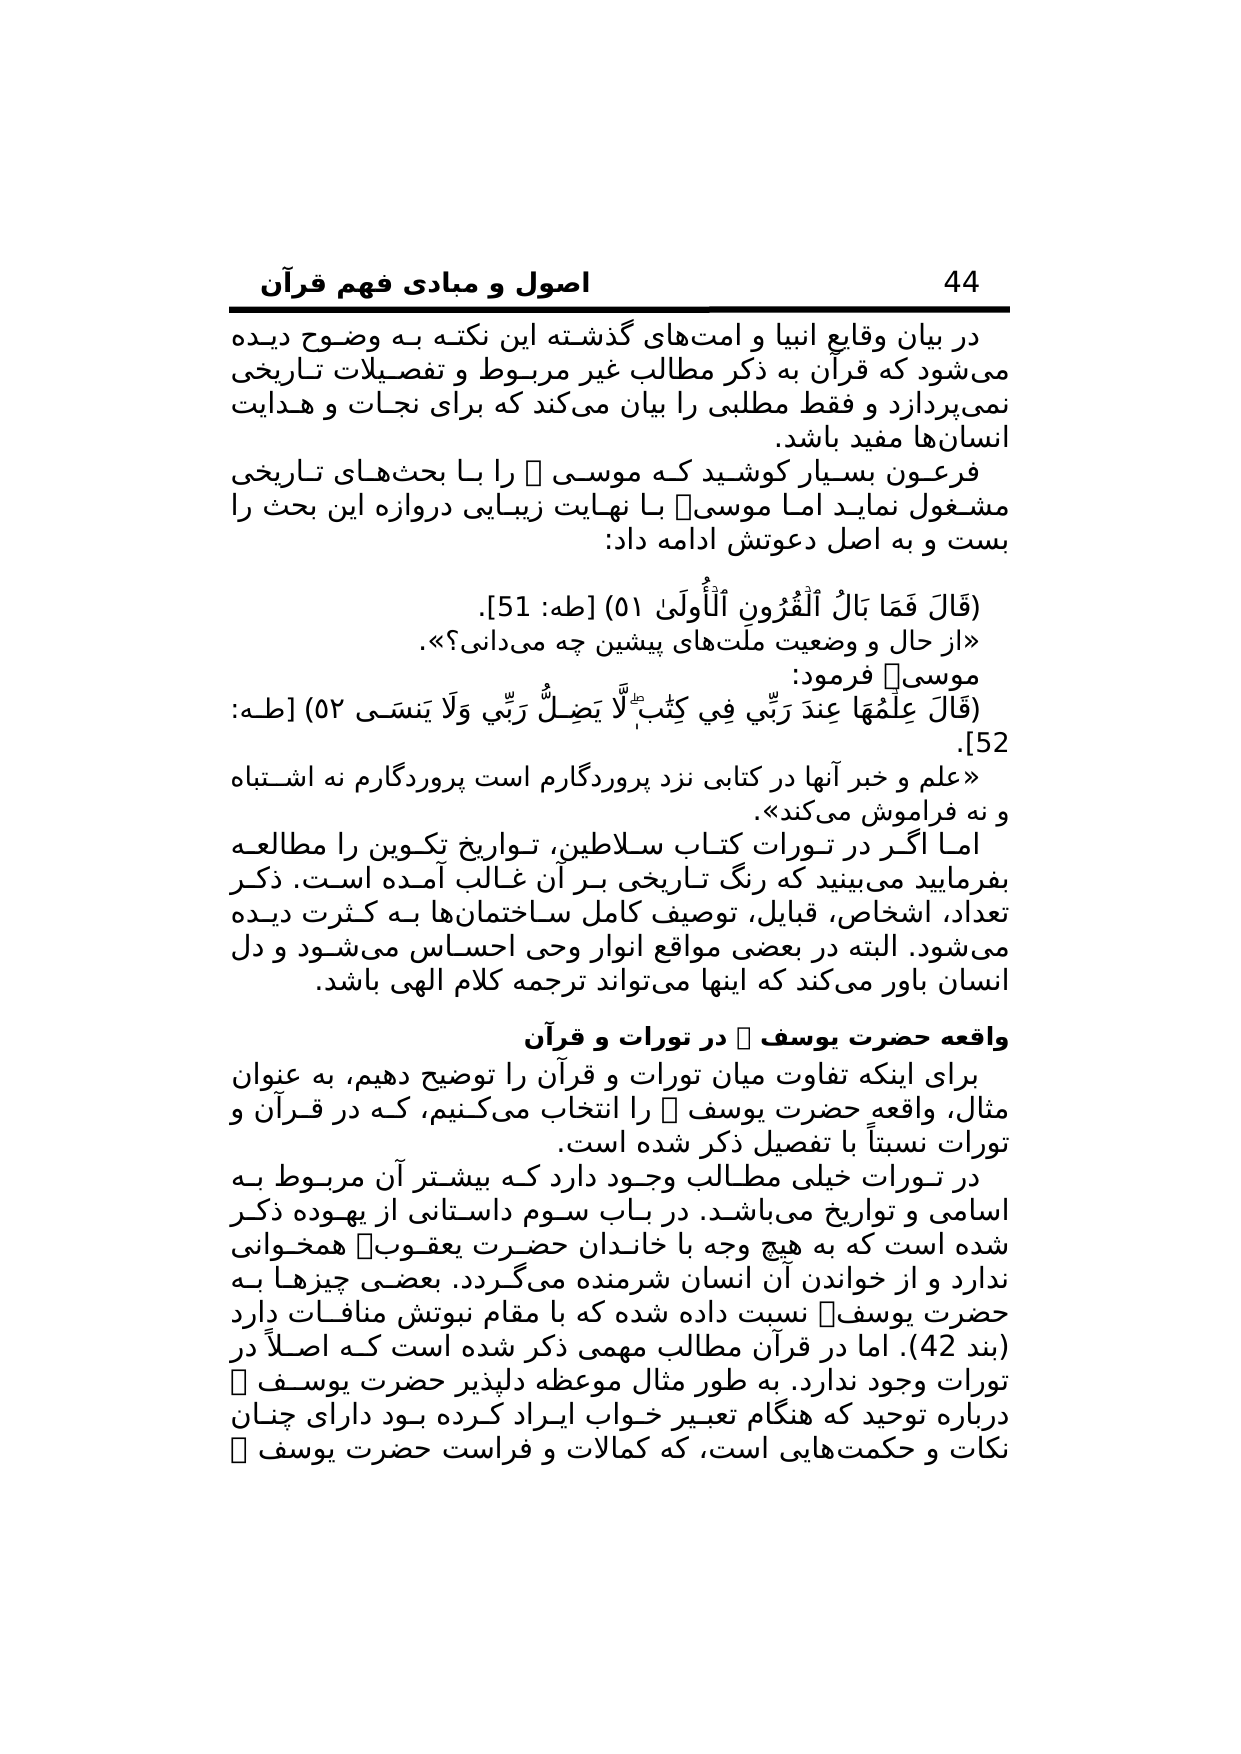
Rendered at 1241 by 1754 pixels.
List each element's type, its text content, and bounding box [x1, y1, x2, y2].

text واقعه حضرت یوسف در تورات و قرآن [230, 1022, 1010, 1051]
text در بیان وقایع انبیا و امت‌های گذشته این نکته به وضوح دیده می‌شود که قرآن به ذکر مطالب غیر مربوط و تفصیلات تاریخی نمی‌پردازد و فقط مطلبی را بیان می‌کند که برای نجات و هدایت انسان‌ها مفید باشد. [230, 318, 1010, 454]
text موسی فرمود: [230, 658, 1010, 692]
text ﴿قَالَ عِلۡمُهَا عِندَ رَبِّي فِي كِتَٰبٖۖ لَّا يَضِلُّ رَبِّي وَلَا يَنسَى ٥٢﴾ [طه: 52]. [230, 692, 1010, 759]
text اما اگر در تورات کتاب سلاطین، تواریخ تکوین را مطالعه بفرمایید می‌بینید که رنگ تاریخی بر آن غالب آمده است. ذکر تعداد، اشخاص، قبایل، توصیف کامل ساختمان‌ها به کثرت دیده می‌شود. البته در بعضی مواقع انوار وحی احساس می‌شود و دل انسان باور می‌کند که اینها می‌تواند ترجمه کلام الهی باشد. [230, 827, 1010, 997]
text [230, 1159, 1010, 1465]
text برای اینکه تفاوت میان تورات و قرآن را توضیح دهیم، به عنوان مثال، واقعه حضرت یوسف را انتخاب می‌کنیم، که در قرآن و تورات نسبتاً با تفصیل ذکر شده است. [230, 1058, 1010, 1159]
text ﴿قَالَ فَمَا بَالُ ٱلۡقُرُونِ ٱلۡأُولَىٰ ٥١﴾ [طه: 51]. [230, 590, 1010, 624]
text فرعون بسیار کوشید که موسی را با بحث‌های تاریخی مشغول نماید اما موسی با نهایت زیبایی دروازه این بحث را بست و به اصل دعوتش ادامه داد: [230, 454, 1010, 556]
text «علم و خبر آنها در کتابی نزد پروردگارم است پروردگارم نه اشتباه و نه فراموش می‌کند». [230, 759, 1010, 827]
text «از حال و وضعیت‌ ملت‌های پیشین چه می‌دانی؟». [230, 624, 1010, 658]
